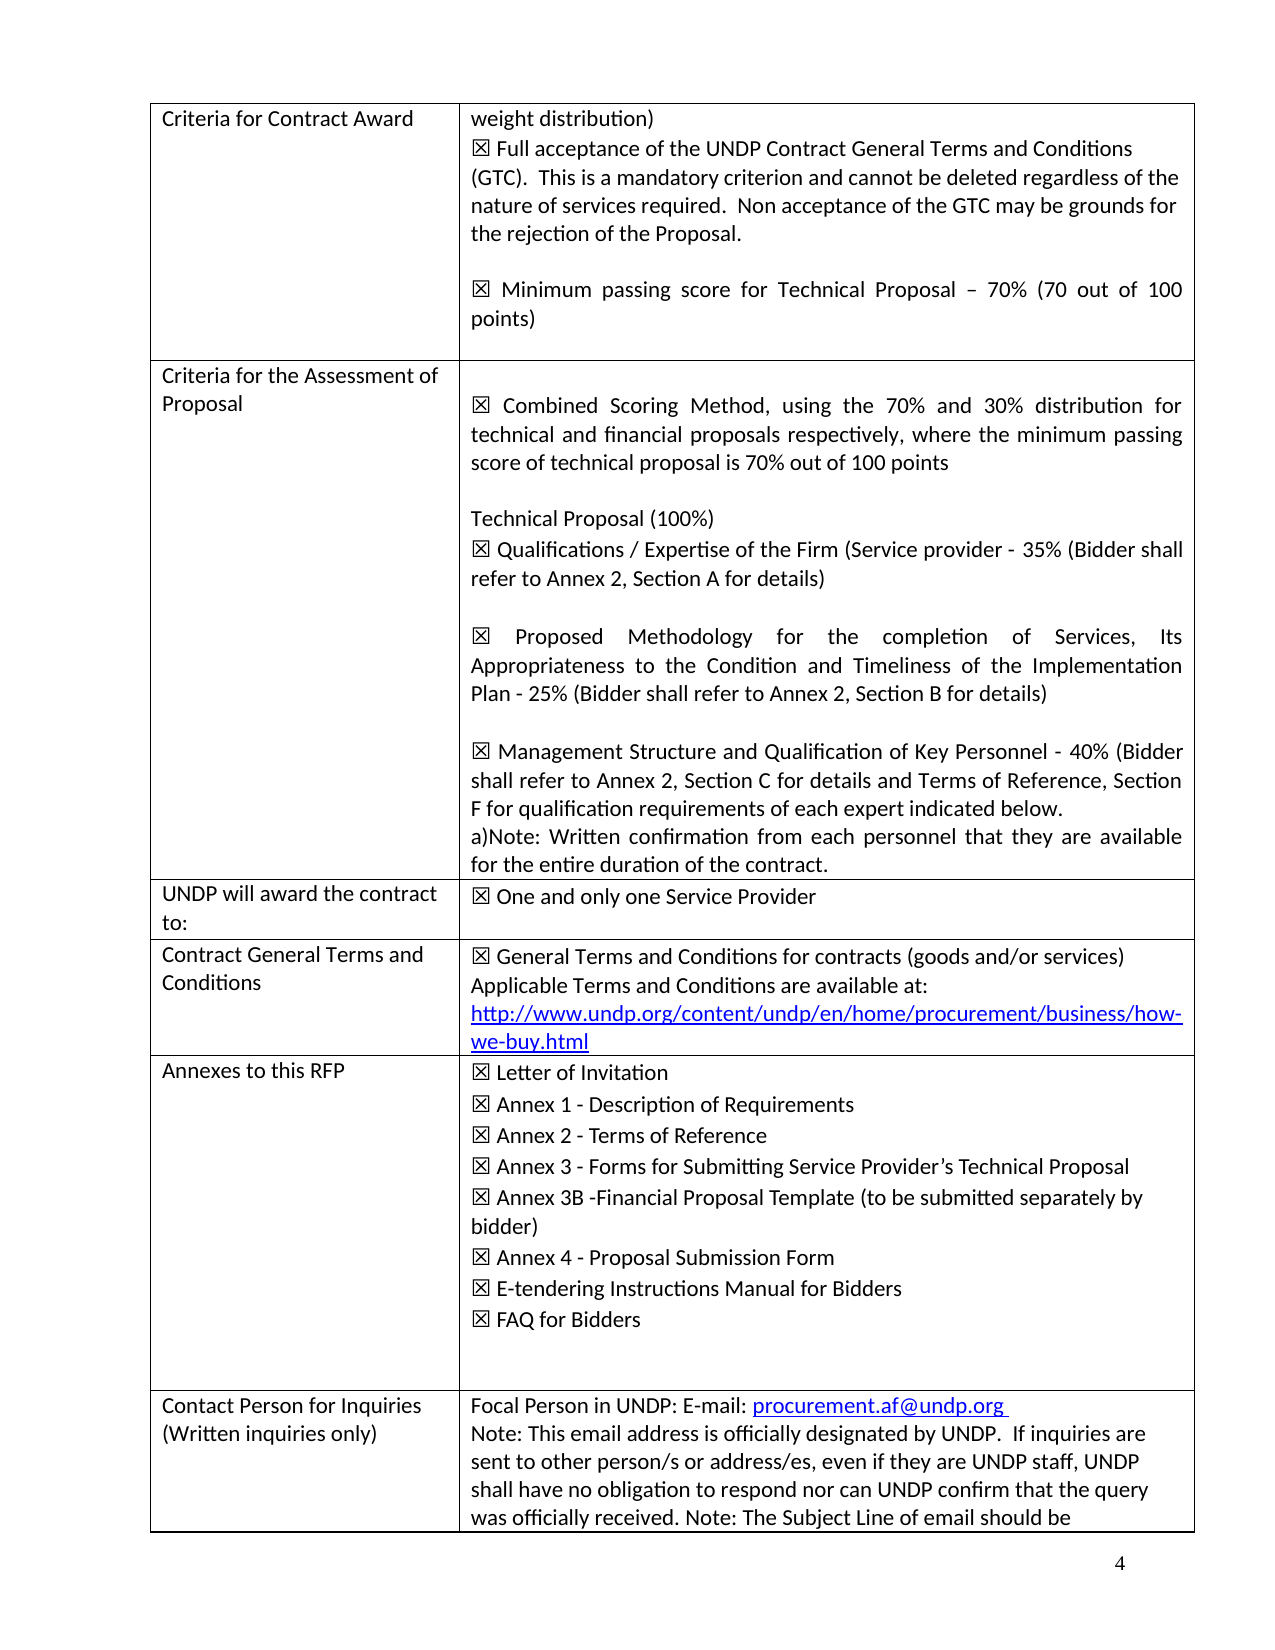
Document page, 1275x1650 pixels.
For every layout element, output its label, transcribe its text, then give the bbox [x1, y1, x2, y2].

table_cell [460, 104, 1194, 360]
table_cell Letter of Invitation Annex 1 - Description of Requirements Annex 2 - Terms of Reference Annex 3 - Forms for Submitting Service Provider’s Technical Proposal Annex 3B -Financial Proposal Template (to be submitted separately by bidder) Annex 4 - Proposal Submission Form E-tendering Instructions Manual for Bidders FAQ for Bidders [460, 1056, 1194, 1390]
table_cell One and only one Service Provider [460, 880, 1194, 939]
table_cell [151, 104, 459, 360]
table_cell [151, 1391, 459, 1531]
table_cell Criteria for the Assessment of Proposal [151, 361, 459, 878]
table_cell UNDP will award the contract to: [151, 880, 459, 939]
table_cell Contract General Terms and Conditions [151, 940, 459, 1055]
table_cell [460, 1391, 1194, 1531]
table_cell General Terms and Conditions for contracts (goods and/or services) Applicable Terms and Conditions are available at: http://www.undp.org/content/undp/en/home/procurement/business/how-we-buy.html [460, 940, 1194, 1055]
table_cell Annexes to this RFP [151, 1056, 459, 1390]
table_cell ☒ Combined Scoring Method, using the 70% and 30% distribution for technical and financial proposals respectively, where the minimum passing score of technical proposal is 70% out of 100 points Technical Proposal (100%) Qualifications / Expertise of the Firm (Service provider - 35% (Bidder shall refer to Annex 2, Section A for details) Proposed Methodology for the completion of Services, Its Appropriateness to the Condition and Timeliness of the Implementation Plan - 25% (Bidder shall refer to Annex 2, Section B for details) Management Structure and Qualification of Key Personnel - 40% (Bidder shall refer to Annex 2, Section C for details and Terms of Reference, Section F for qualification requirements of each expert indicated below. a)Note: Written confirmation from each personnel that they are available for the entire duration of the contract. [460, 361, 1194, 878]
